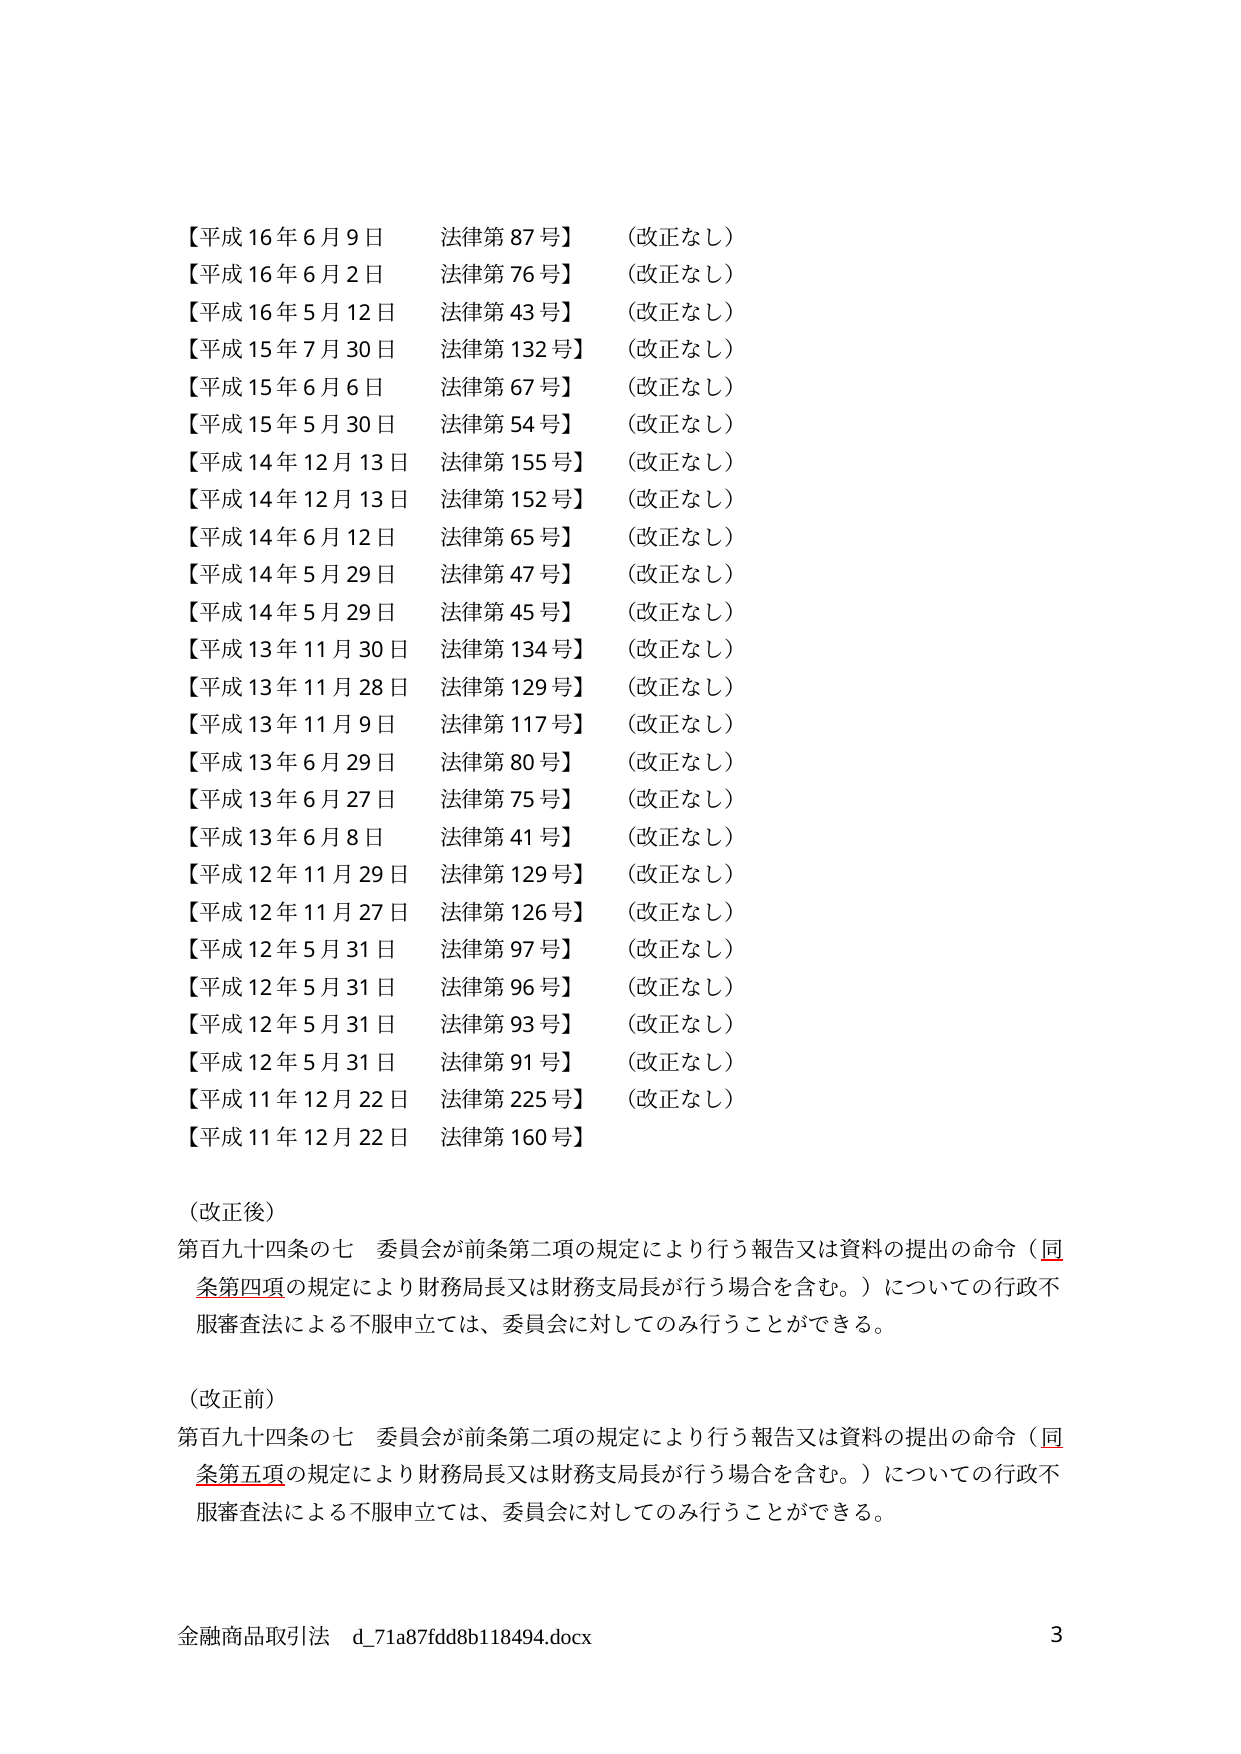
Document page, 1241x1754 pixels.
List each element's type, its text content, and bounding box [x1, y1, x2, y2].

text 【平成11年12月22日 法律第225号】 （改正なし） [177, 1079, 1063, 1117]
text 【平成11年12月22日 法律第160号】 [177, 1117, 1063, 1154]
text 【平成14年12月13日 法律第152号】 （改正なし） [177, 479, 1063, 517]
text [177, 1417, 1063, 1529]
text 【平成15年5月30日 法律第54号】 （改正なし） [177, 404, 1063, 442]
text 【平成14年5月29日 法律第45号】 （改正なし） [177, 592, 1063, 629]
text 【平成12年5月31日 法律第96号】 （改正なし） [177, 967, 1063, 1004]
text 【平成14年12月13日 法律第155号】 （改正なし） [177, 442, 1063, 479]
text 【平成12年5月31日 法律第93号】 （改正なし） [177, 1004, 1063, 1042]
text 【平成12年11月27日 法律第126号】 （改正なし） [177, 892, 1063, 929]
text 【平成16年6月2日 法律第76号】 （改正なし） [177, 254, 1063, 292]
text 【平成16年5月12日 法律第43号】 （改正なし） [177, 292, 1063, 329]
text 【平成15年6月6日 法律第67号】 （改正なし） [177, 367, 1063, 404]
text 【平成13年11月30日 法律第134号】 （改正なし） [177, 629, 1063, 667]
text 【平成12年5月31日 法律第97号】 （改正なし） [177, 929, 1063, 967]
text 【平成13年6月27日 法律第75号】 （改正なし） [177, 779, 1063, 817]
text 【平成14年5月29日 法律第47号】 （改正なし） [177, 554, 1063, 592]
text 【平成15年7月30日 法律第132号】 （改正なし） [177, 329, 1063, 367]
text 【平成16年6月9日 法律第87号】 （改正なし） [177, 217, 1063, 254]
text （改正前） [177, 1379, 1063, 1417]
text 【平成12年11月29日 法律第129号】 （改正なし） [177, 854, 1063, 892]
text 【平成13年11月28日 法律第129号】 （改正なし） [177, 667, 1063, 704]
text 第百九十四条の七 委員会が前条第二項の規定により行う報告又は資料の提出の命令（同条第四項の規定により財務局長又は財務支局長が行う場合を含む。）についての行政不服審査法による不服申立ては、委員会に対してのみ行うことができる。 [177, 1229, 1063, 1342]
text 【平成13年6月29日 法律第80号】 （改正なし） [177, 742, 1063, 779]
text 【平成14年6月12日 法律第65号】 （改正なし） [177, 517, 1063, 554]
text 【平成12年5月31日 法律第91号】 （改正なし） [177, 1042, 1063, 1079]
text 【平成13年6月8日 法律第41号】 （改正なし） [177, 817, 1063, 854]
text （改正後） [177, 1192, 1063, 1229]
text 【平成13年11月9日 法律第117号】 （改正なし） [177, 704, 1063, 742]
